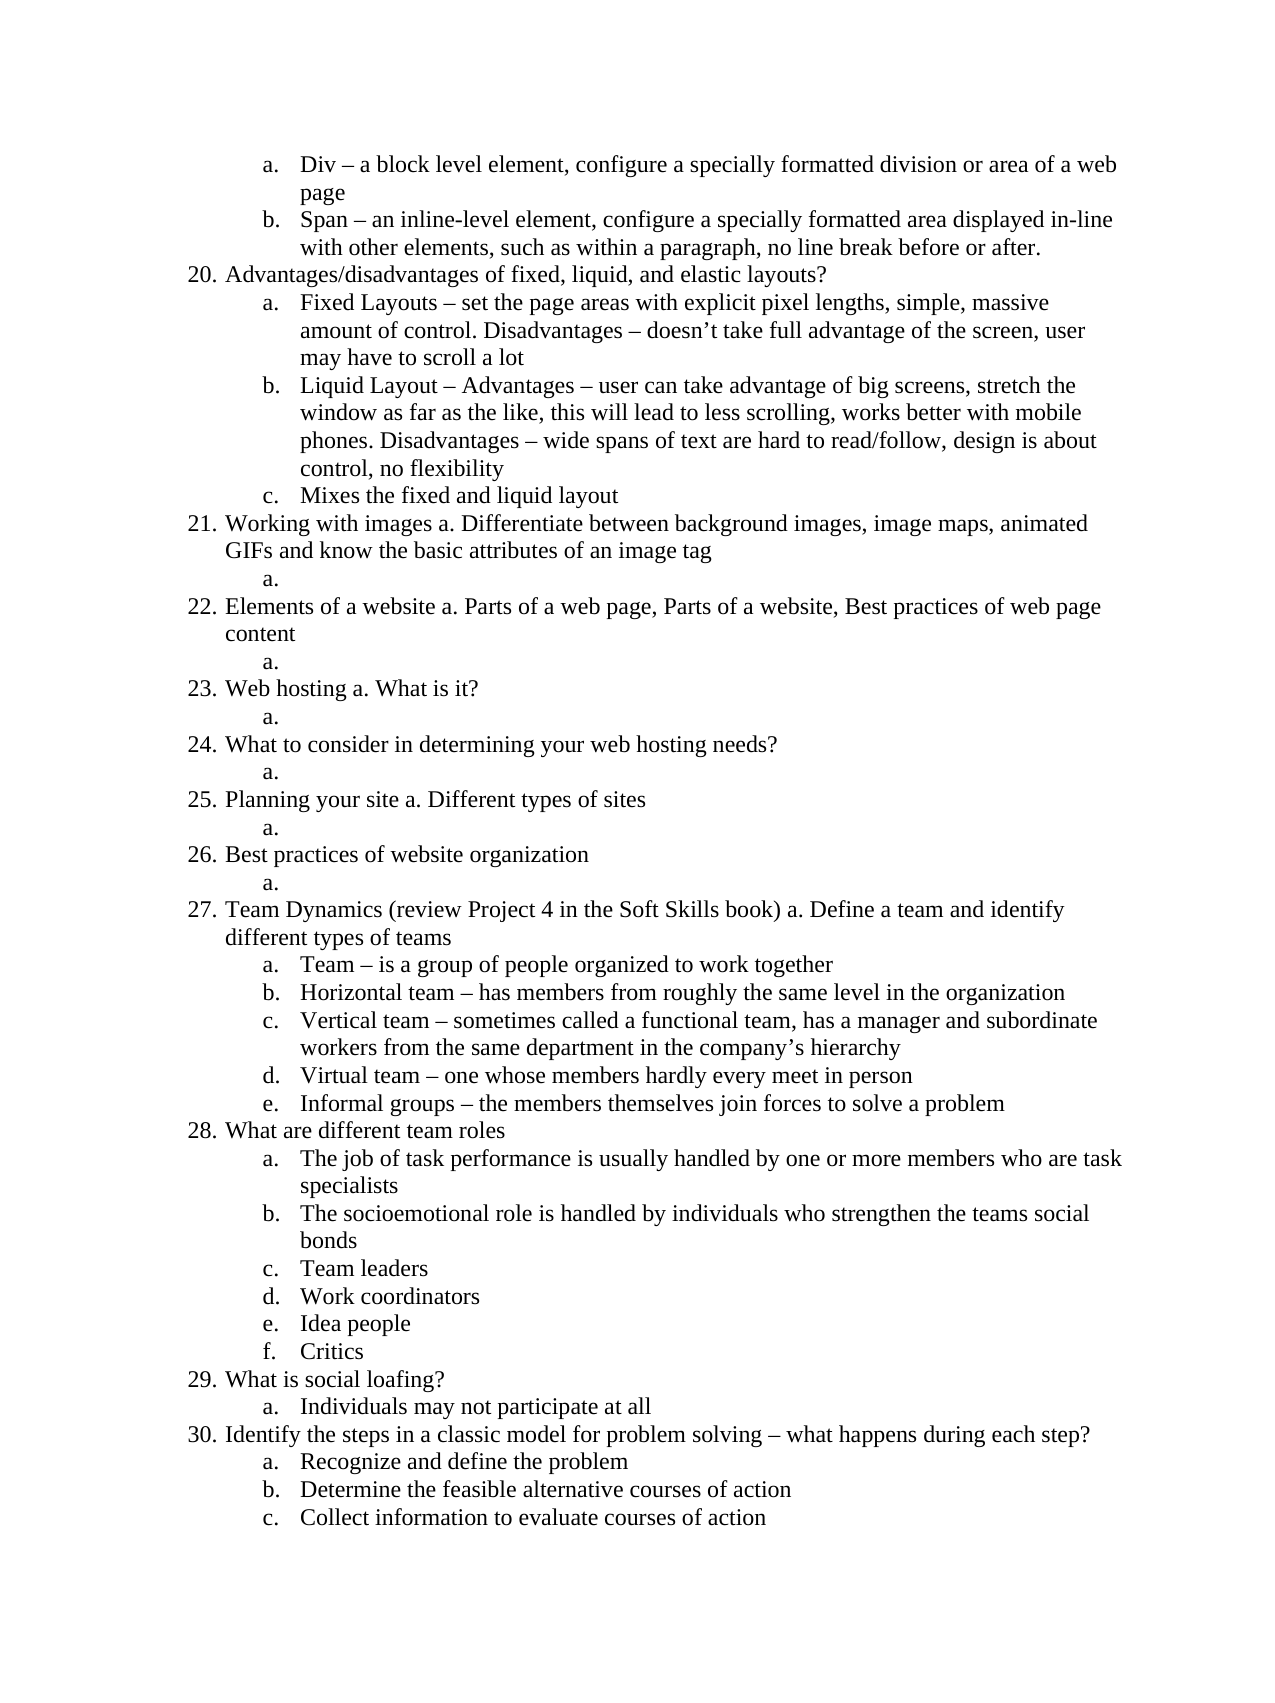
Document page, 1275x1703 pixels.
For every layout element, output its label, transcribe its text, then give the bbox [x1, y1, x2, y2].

list Recognize and define the problem [262, 1447, 1125, 1475]
list Idea people [262, 1309, 1125, 1337]
list Horizontal team – has members from roughly the same level in the organization [262, 978, 1125, 1006]
list Team – is a group of people organized to work together [262, 951, 1125, 978]
list Elements of a website a. Parts of a web page, Parts of a website, Best practices of web page content [187, 592, 1125, 647]
list Informal groups – the members themselves join forces to solve a problem [262, 1088, 1125, 1116]
list The job of task performance is usually handled by one or more members who are task specialists [262, 1144, 1125, 1199]
list Working with images a. Differentiate between background images, image maps, animated GIFs and know the basic attributes of an image tag [187, 509, 1125, 564]
list Work coordinators [262, 1282, 1125, 1309]
list Virtual team – one whose members hardly every meet in person [262, 1061, 1125, 1088]
list Identify the steps in a classic model for problem solving – what happens during each step? [187, 1420, 1125, 1447]
list Mixes the fixed and liquid layout [262, 481, 1125, 509]
list Div – a block level element, configure a specially formatted division or area of a web page [262, 150, 1125, 205]
list Liquid Layout – Advantages – user can take advantage of big screens, stretch the window as far as the like, this will lead to less scrolling, works better with mobile phones. Disadvantages – wide spans of text are hard to read/follow, design is about control, no flexibility [262, 371, 1125, 481]
list Team Dynamics (review Project 4 in the Soft Skills book) a. Define a team and identify different types of teams [187, 895, 1125, 951]
list Determine the feasible alternative courses of action [262, 1475, 1125, 1503]
list Collect information to evaluate courses of action [262, 1503, 1125, 1530]
list Web hosting a. What is it? [187, 674, 1125, 702]
list Team leaders [262, 1254, 1125, 1282]
list Individuals may not participate at all [262, 1392, 1125, 1420]
list What are different team roles [187, 1116, 1125, 1144]
list What to consider in determining your web hosting needs? [187, 730, 1125, 757]
list What is social loafing? [187, 1364, 1125, 1392]
list Best practices of website organization [187, 840, 1125, 868]
list Vertical team – sometimes called a functional team, has a manager and subordinate workers from the same department in the company’s hierarchy [262, 1006, 1125, 1061]
list Span – an inline-level element, configure a specially formatted area displayed in-line with other elements, such as within a paragraph, no line break before or after. [262, 205, 1125, 260]
list The socioemotional role is handled by individuals who strengthen the teams social bonds [262, 1199, 1125, 1254]
list Critics [262, 1337, 1125, 1364]
list Planning your site a. Different types of sites [187, 785, 1125, 812]
list Fixed Layouts – set the page areas with explicit pixel lengths, simple, massive amount of control. Disadvantages – doesn’t take full advantage of the screen, user may have to scroll a lot [262, 288, 1125, 371]
list Advantages/disadvantages of fixed, liquid, and elastic layouts? [187, 260, 1125, 288]
